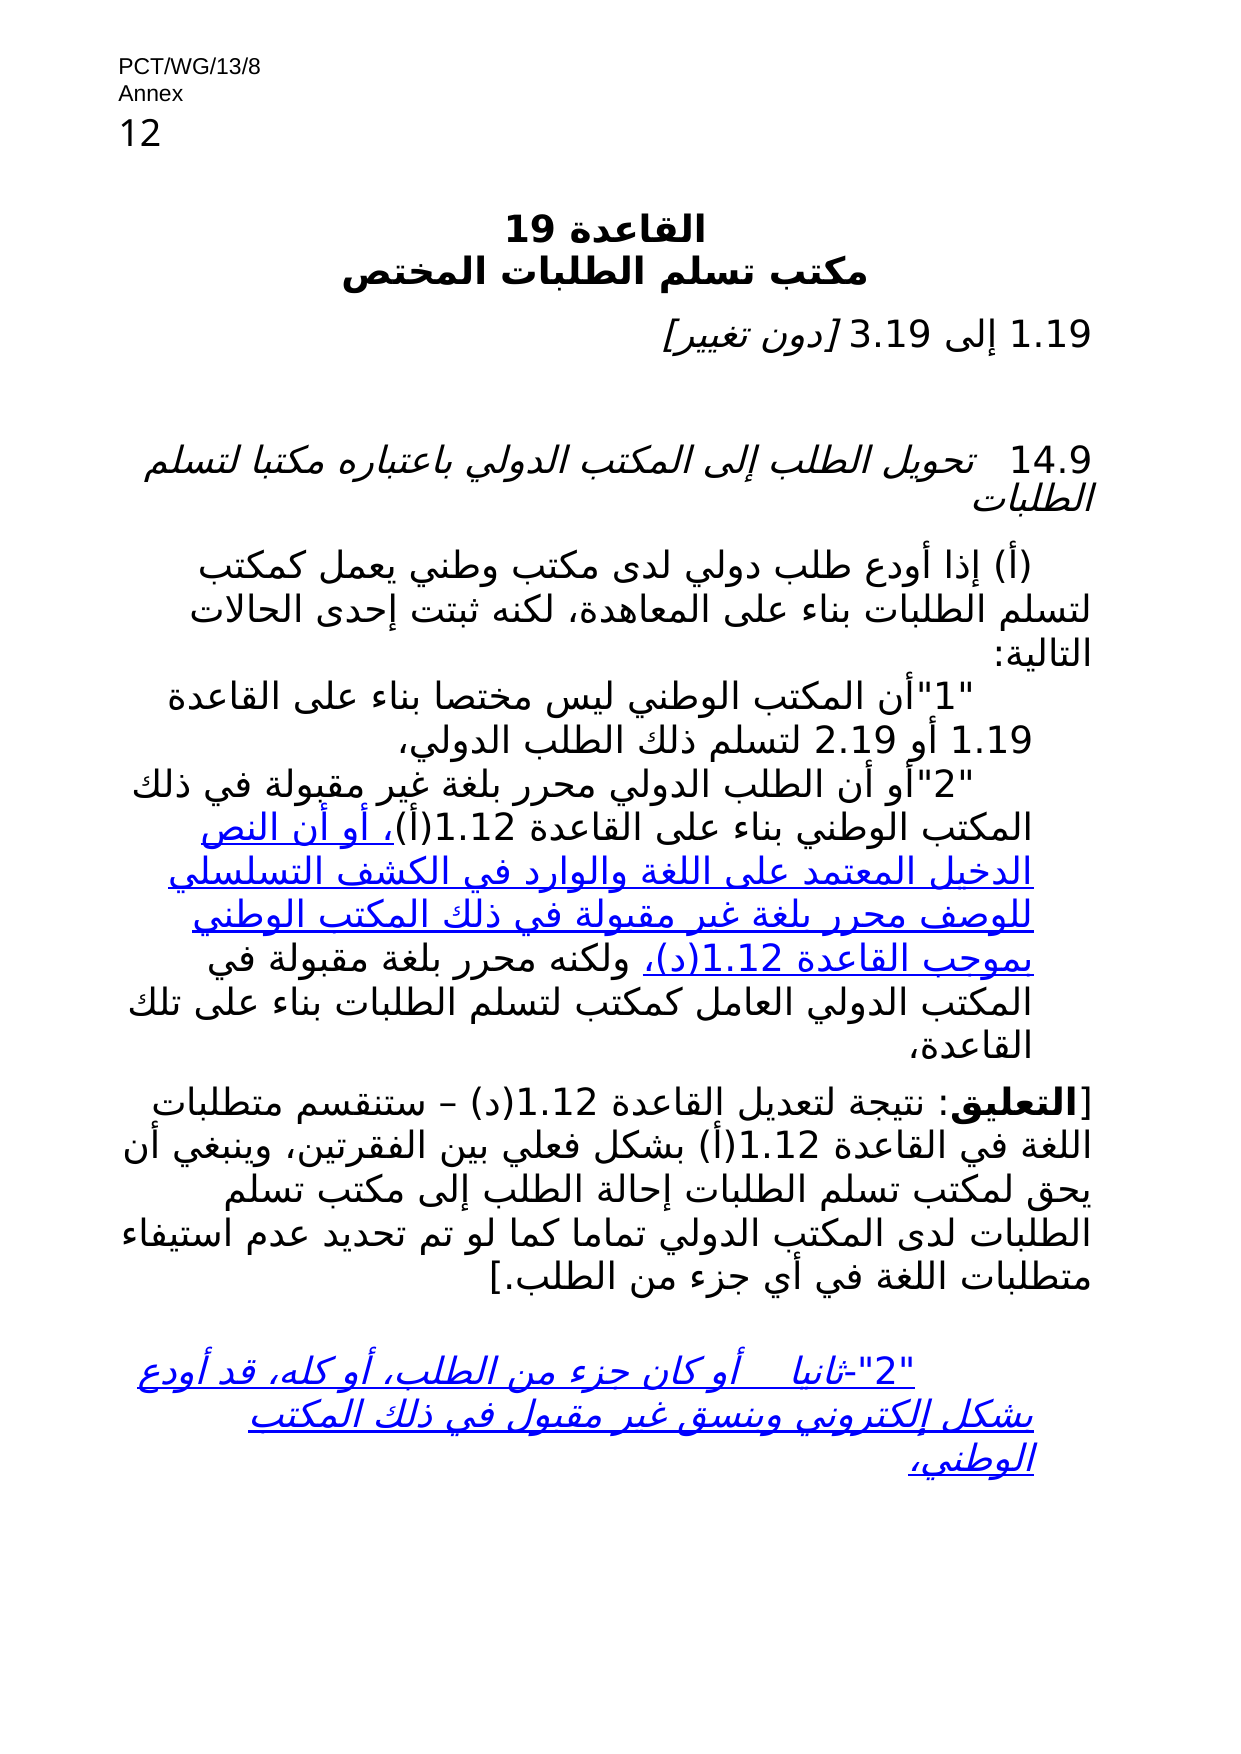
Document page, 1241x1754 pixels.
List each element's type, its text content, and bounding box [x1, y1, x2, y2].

text (أ) إذا أودع طلب دولي لدى مكتب وطني يعمل كمكتب لتسلم الطلبات بناء على المعاهدة، لكنه ثبتت إحدى الحالات التالية: [118, 544, 1092, 675]
text "2" أو أن الطلب الدولي محرر بلغة غير مقبولة في ذلك المكتب الوطني بناء على القاعدة 1.12(أ)، أو أن النص الدخيل المعتمد على اللغة والوارد في الكشف التسلسلي للوصف محرر بلغة غير مقبولة في ذلك المكتب الوطني بموجب القاعدة 1.12(د)، ولكنه محرر بلغة مقبولة في المكتب الدولي العامل كمكتب لتسلم الطلبات بناء على تلك القاعدة، [118, 762, 1033, 1068]
text "1" أن المكتب الوطني ليس مختصا بناء على القاعدة 1.19 أو 2.19 لتسلم ذلك الطلب الدولي، [118, 675, 1033, 762]
text "2"-ثانيا أو كان جزء من الطلب، أو كله، قد أودع بشكل إلكتروني وبنسق غير مقبول في ذلك المكتب الوطني، [118, 1349, 1033, 1480]
text [التعليق: نتيجة لتعديل القاعدة 1.12(د) – ستنقسم متطلبات اللغة في القاعدة 1.12(أ) بشكل فعلي بين الفقرتين، وينبغي أن يحق لمكتب تسلم الطلبات إحالة الطلب إلى مكتب تسلم الطلبات لدى المكتب الدولي تماما كما لو تم تحديد عدم استيفاء متطلبات اللغة في أي جزء من الطلب.] [118, 1080, 1092, 1298]
text 14.9 تحويل الطلب إلى المكتب الدولي باعتباره مكتبا لتسلم الطلبات [118, 444, 1092, 519]
text القاعدة 19 مكتب تسلم الطلبات المختص [118, 209, 1092, 293]
text 1.19 إلى 3.19 [دون تغيير] [118, 318, 1092, 355]
